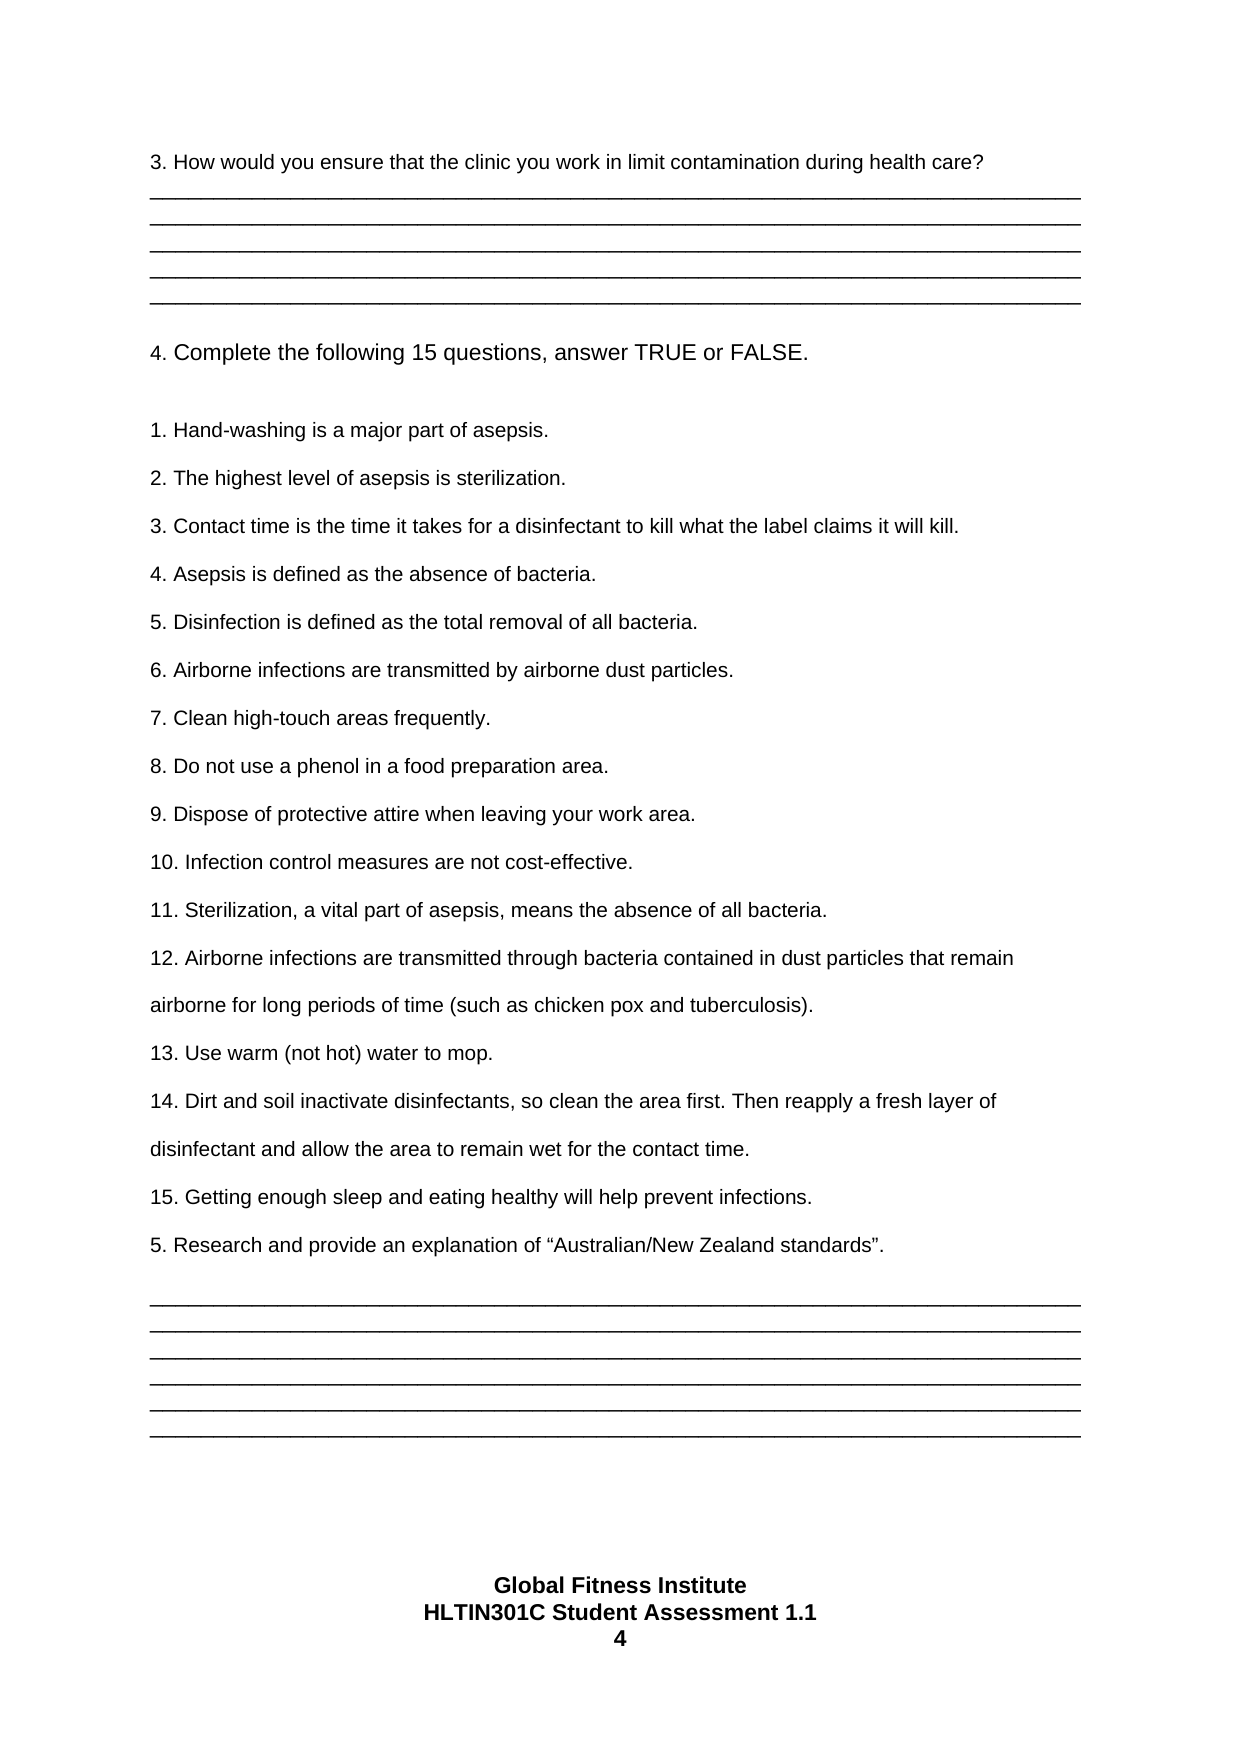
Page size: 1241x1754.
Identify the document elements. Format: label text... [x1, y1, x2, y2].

text _____________________________________________________________________________________________________________________________________________________________________________________________________________________________________________________________________________________________________________________________________________________________________________ [150, 174, 1090, 306]
text 3. How would you ensure that the clinic you work in limit contamination during health care? [150, 150, 1090, 174]
text 1. Hand-washing is a major part of asepsis. 2. The highest level of asepsis is sterilization. 3. Contact time is the time it takes for a disinfectant to kill what the label claims it will kill. 4. Asepsis is defined as the absence of bacteria. 5. Disinfection is defined as the total removal of all bacteria. 6. Airborne infections are transmitted by airborne dust particles. 7. Clean high-touch areas frequently. 8. Do not use a phenol in a food preparation area. 9. Dispose of protective attire when leaving your work area. 10. Infection control measures are not cost-effective. 11. Sterilization, a vital part of asepsis, means the absence of all bacteria. 12. Airborne infections are transmitted through bacteria contained in dust particles that remain airborne for long periods of time (such as chicken pox and tuberculosis). 13. Use warm (not hot) water to mop. 14. Dirt and soil inactivate disinfectants, so clean the area first. Then reapply a fresh layer of disinfectant and allow the area to remain wet for the contact time. 15. Getting enough sleep and eating healthy will help prevent infections. 5. Research and provide an explanation of “Australian/New Zealand standards”. [150, 418, 1090, 1257]
text 4. Complete the following 15 questions, answer TRUE or FALSE. [150, 339, 1090, 366]
